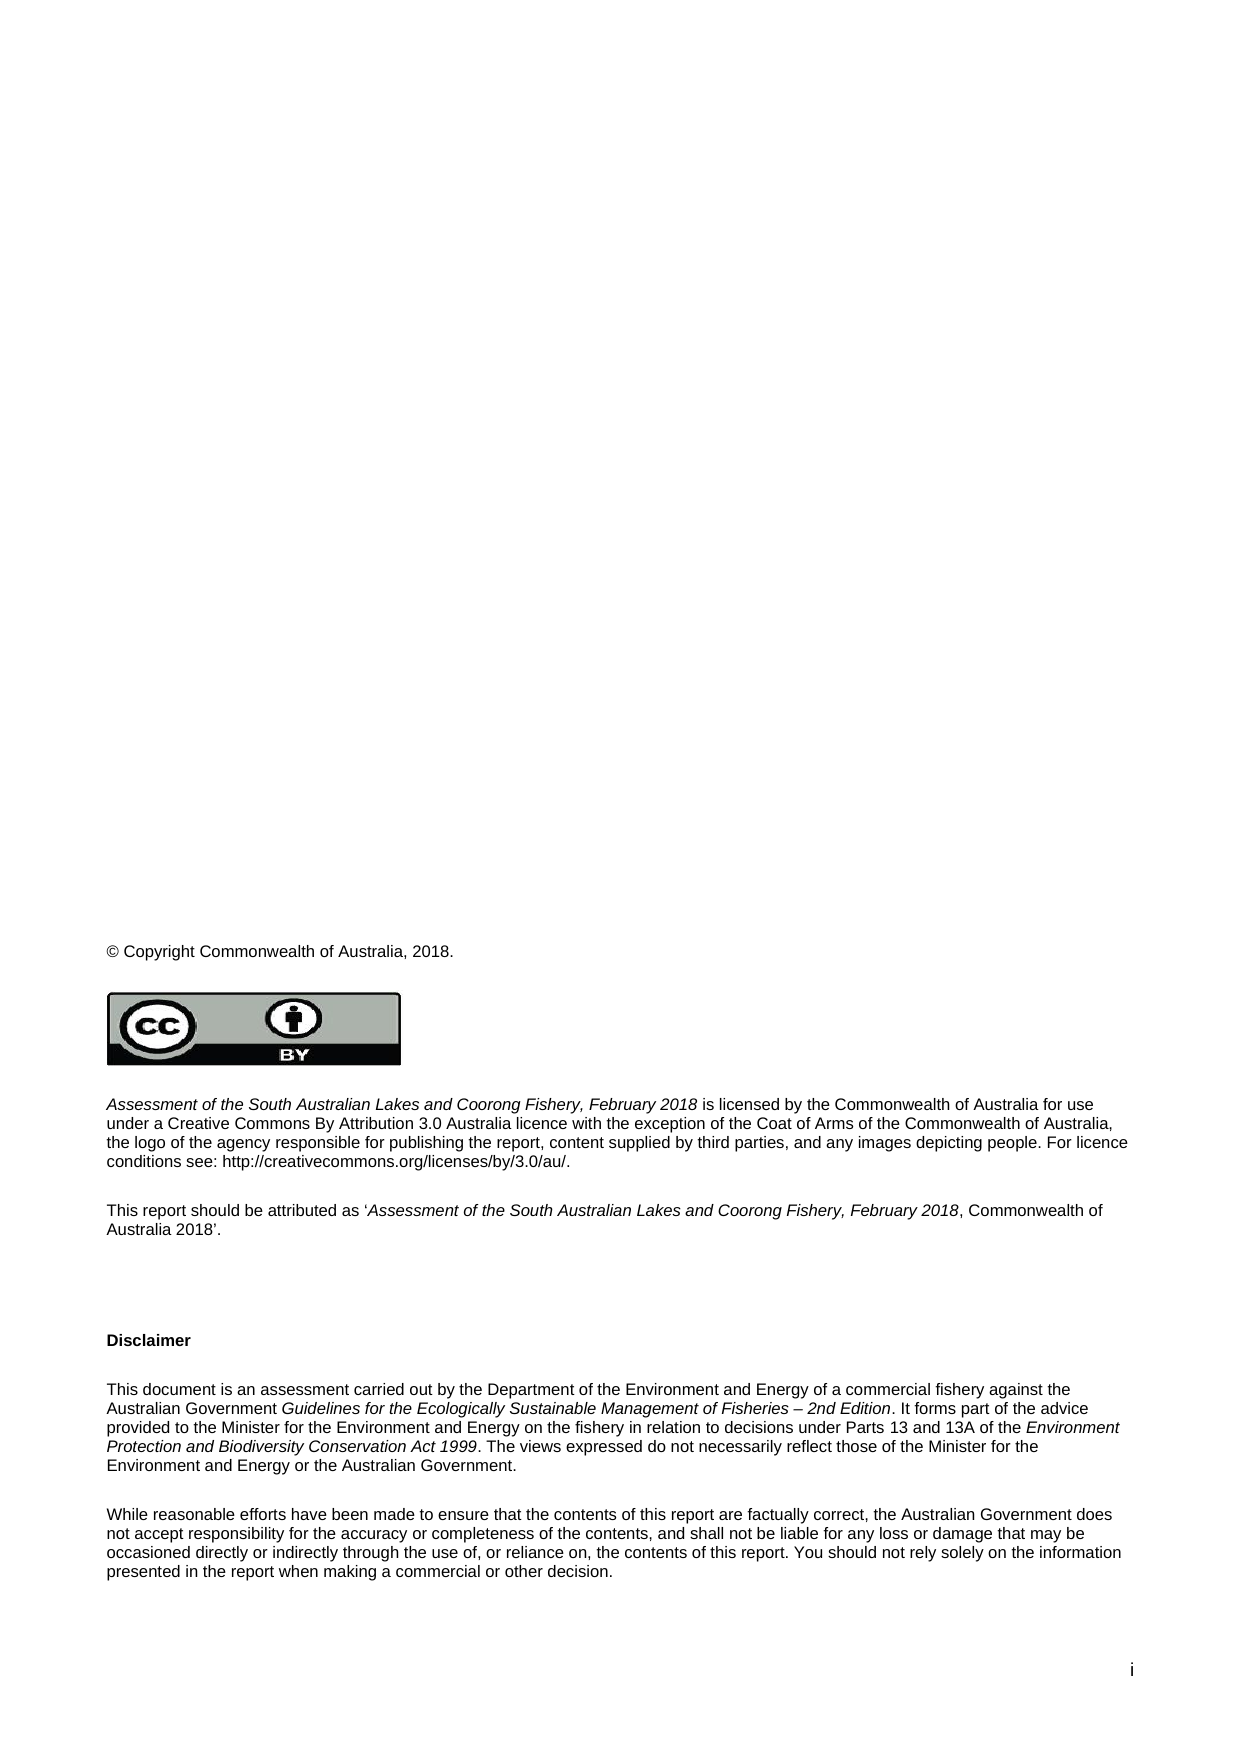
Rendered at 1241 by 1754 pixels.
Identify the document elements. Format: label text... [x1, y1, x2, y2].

picture [106, 990, 404, 1066]
text Assessment of the South Australian Lakes and Coorong Fishery, February 2018 is licensed by the Commonwealth of Australia for use under a Creative Commons By Attribution 3.0 Australia licence with the exception of the Coat of Arms of the Commonwealth of Australia, the logo of the agency responsible for publishing the report, content supplied by third parties, and any images depicting people. For licence conditions see: http://creativecommons.org/licenses/by/3.0/au/. [106, 1094, 1134, 1171]
text © Copyright Commonwealth of Australia, 2018. [106, 942, 1134, 961]
text This report should be attributed as ‘Assessment of the South Australian Lakes and Coorong Fishery, February 2018, Commonwealth of Australia 2018’. [106, 1200, 1134, 1239]
text This document is an assessment carried out by the Department of the Environment and Energy of a commercial fishery against the Australian Government Guidelines for the Ecologically Sustainable Management of Fisheries – 2nd Edition. It forms part of the advice provided to the Minister for the Environment and Energy on the fishery in relation to decisions under Parts 13 and 13A of the Environment Protection and Biodiversity Conservation Act 1999. The views expressed do not necessarily reflect those of the Minister for the Environment and Energy or the Australian Government. [106, 1379, 1134, 1475]
text While reasonable efforts have been made to ensure that the contents of this report are factually correct, the Australian Government does not accept responsibility for the accuracy or completeness of the contents, and shall not be liable for any loss or damage that may be occasioned directly or indirectly through the use of, or reliance on, the contents of this report. You should not rely solely on the information presented in the report when making a commercial or other decision. [106, 1504, 1134, 1581]
text Disclaimer [106, 1331, 1134, 1350]
